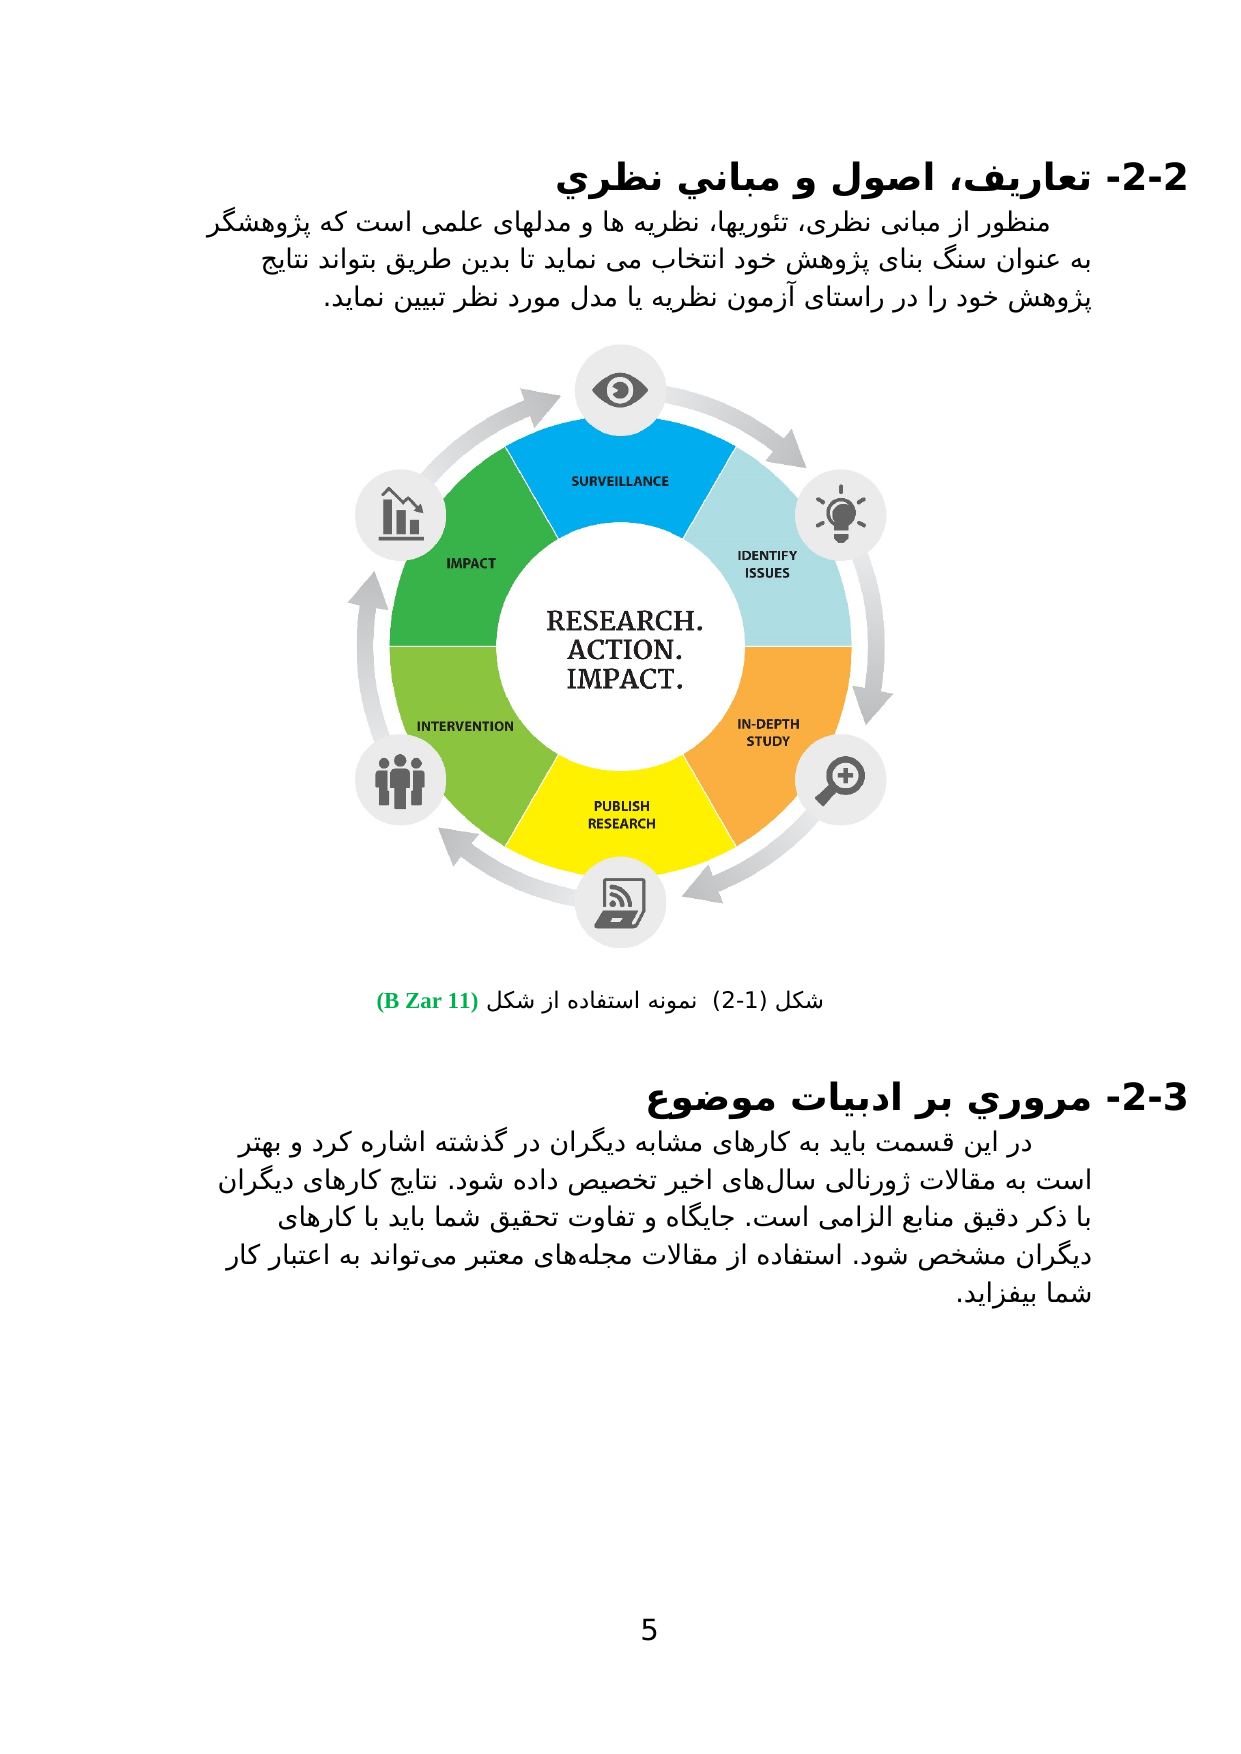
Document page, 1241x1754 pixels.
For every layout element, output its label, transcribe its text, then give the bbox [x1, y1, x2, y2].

text منظور از مبانی نظری، تئوریها، نظریه ها و مدلهای علمی است که پژوهشگر به عنوان سنگ بنای پژوهش خود انتخاب می نماید تا بدین طریق بتواند نتایج پژوهش خود را در راستای آزمون نظریه یا مدل مورد نظر تبیین نماید. [207, 206, 1092, 313]
picture [293, 319, 947, 973]
text در این قسمت باید به کارهای مشابه دیگران در گذشته اشاره کرد و بهتر است به مقالات ژورنالی سال‌های اخیر تخصیص داده شود. نتايج کارهای دیگران با ذكر دقیق منابع الزامی است. جایگاه و تفاوت تحقیق شما باید با کارهای دیگران مشخص شود. استفاده از مقالات مجله‌های معتبر می‌تواند به اعتبار کار شما بیفزاید. [207, 1126, 1092, 1309]
text مروري بر ادبيات موضوع [207, 1076, 1092, 1120]
text تعاريف، اصول و مباني نظري [207, 156, 1092, 199]
text نمونه استفاده از شکل (B Zar 11) [207, 991, 867, 1013]
